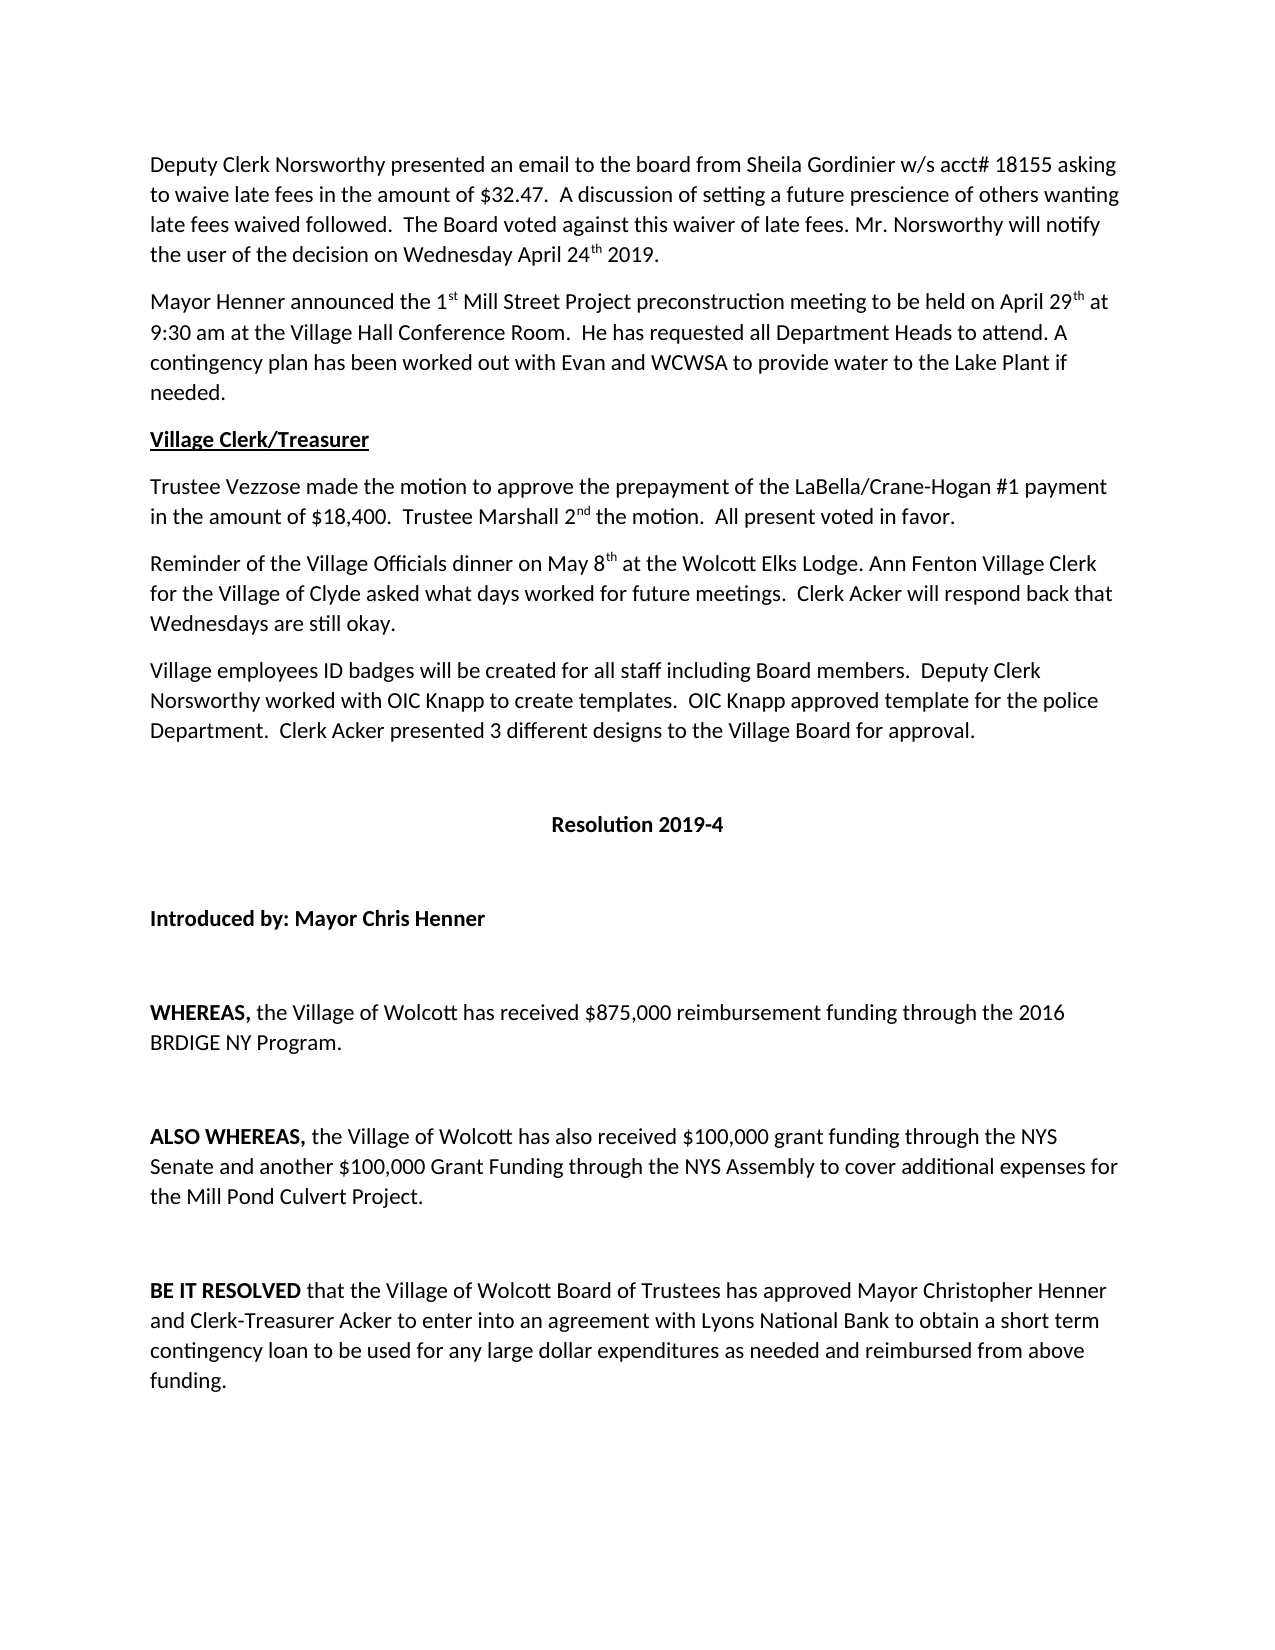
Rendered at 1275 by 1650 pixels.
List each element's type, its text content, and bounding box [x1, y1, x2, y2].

text BE IT RESOLVED that the Village of Wolcott Board of Trustees has approved Mayor Christopher Henner and Clerk-Treasurer Acker to enter into an agreement with Lyons National Bank to obtain a short term contingency loan to be used for any large dollar expenditures as needed and reimbursed from above funding. [150, 1276, 1125, 1395]
text Introduced by: Mayor Chris Henner [150, 904, 1125, 932]
text Mayor Henner announced the 1st Mill Street Project preconstruction meeting to be held on April 29th at 9:30 am at the Village Hall Conference Room. He has requested all Department Heads to attend. A contingency plan has been worked out with Evan and WCWSA to provide water to the Lake Plant if needed. [150, 287, 1125, 406]
text Reminder of the Village Officials dinner on May 8th at the Wolcott Elks Lodge. Ann Fenton Village Clerk for the Village of Clyde asked what days worked for future meetings. Clerk Acker will respond back that Wednesdays are still okay. [150, 549, 1125, 637]
text Village employees ID badges will be created for all staff including Board members. Deputy Clerk Norsworthy worked with OIC Knapp to create templates. OIC Knapp approved template for the police Department. Clerk Acker presented 3 different designs to the Village Board for approval. [150, 656, 1125, 745]
text Resolution 2019-4 [150, 810, 1125, 838]
text Village Clerk/Treasurer [150, 425, 1125, 453]
text Trustee Vezzose made the motion to approve the prepayment of the LaBella/Crane-Hogan #1 payment in the amount of $18,400. Trustee Marshall 2nd the motion. All present voted in favor. [150, 472, 1125, 530]
text ALSO WHEREAS, the Village of Wolcott has also received $100,000 grant funding through the NYS Senate and another $100,000 Grant Funding through the NYS Assembly to cover additional expenses for the Mill Pond Culvert Project. [150, 1122, 1125, 1210]
text WHEREAS, the Village of Wolcott has received $875,000 reimbursement funding through the 2016 BRDIGE NY Program. [150, 998, 1125, 1056]
text Deputy Clerk Norsworthy presented an email to the board from Sheila Gordinier w/s acct# 18155 asking to waive late fees in the amount of $32.47. A discussion of setting a future prescience of others wanting late fees waived followed. The Board voted against this waiver of late fees. Mr. Norsworthy will notify the user of the decision on Wednesday April 24th 2019. [150, 150, 1125, 269]
